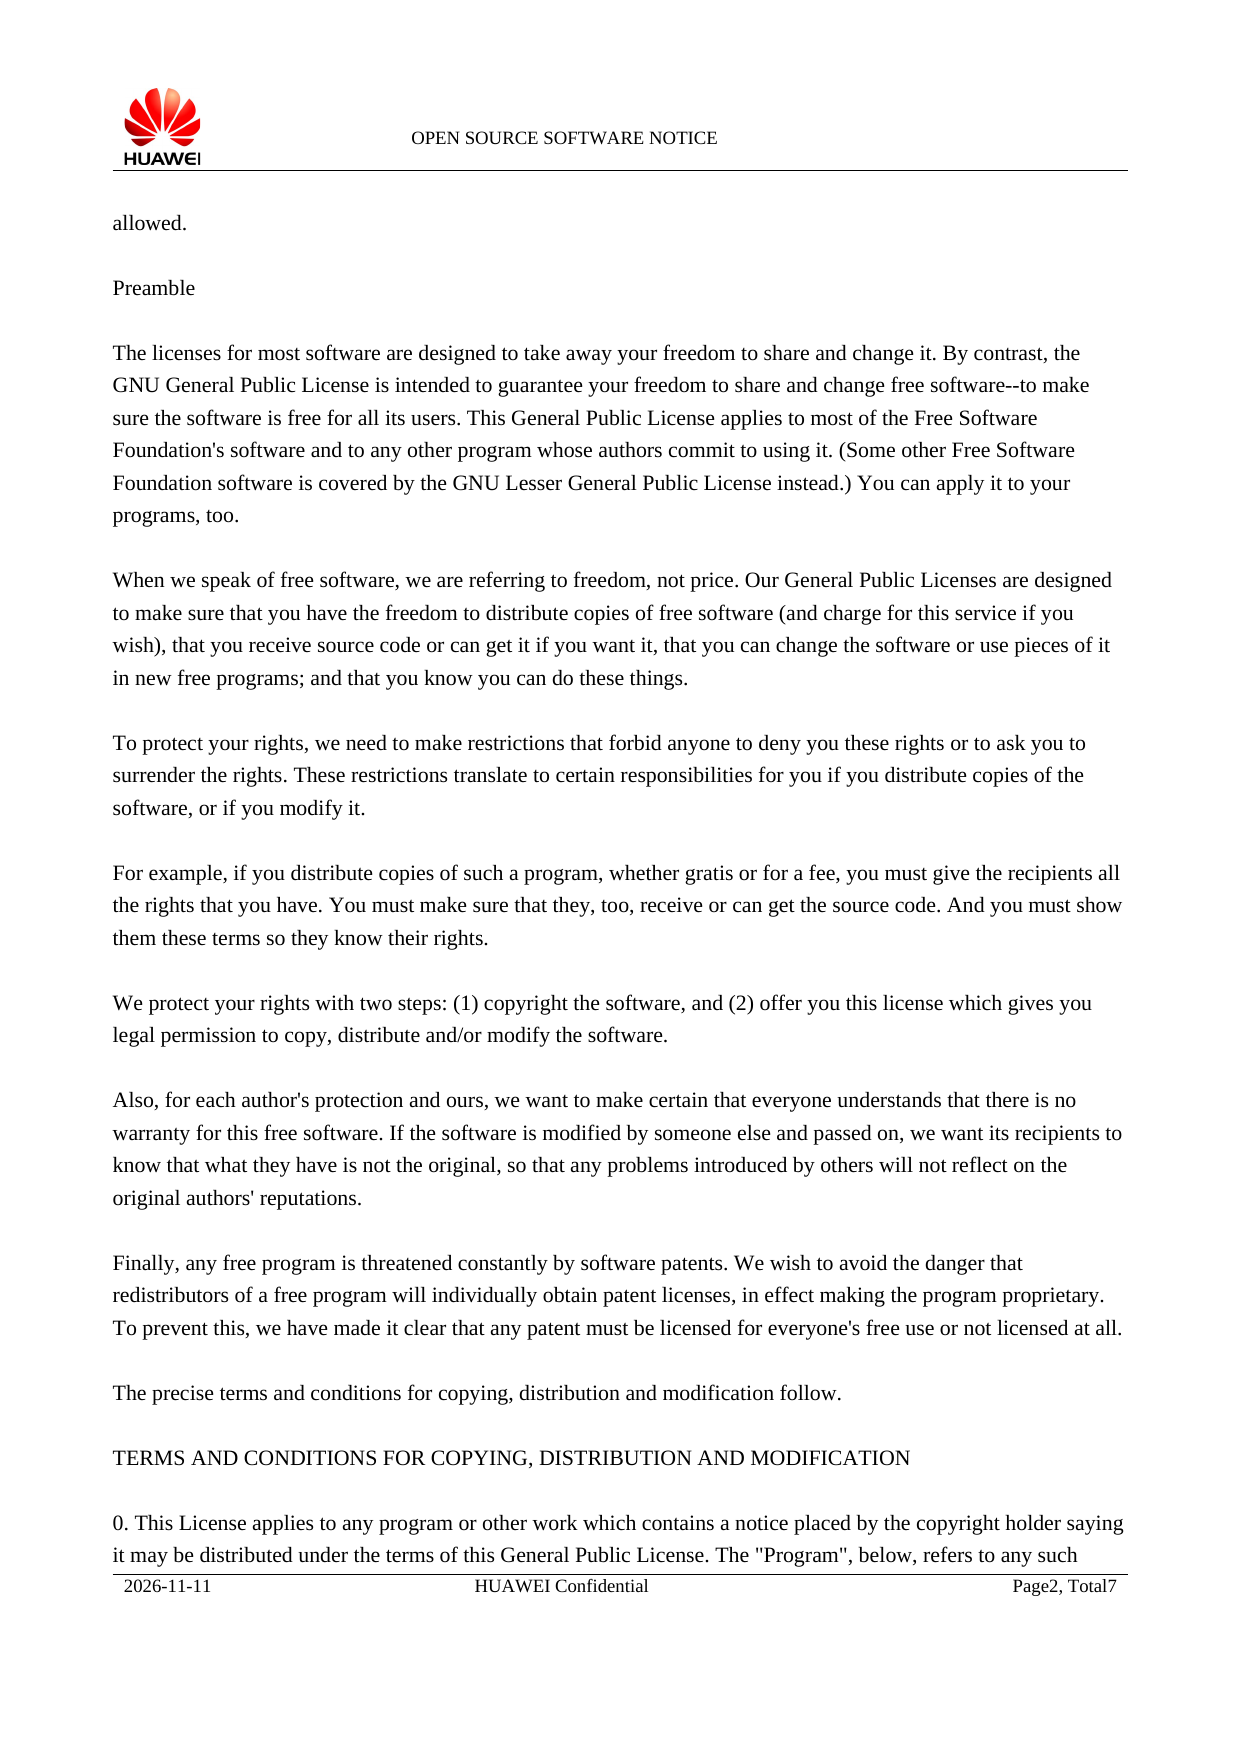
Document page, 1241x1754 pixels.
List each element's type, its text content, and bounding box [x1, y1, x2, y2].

picture [124, 88, 201, 165]
